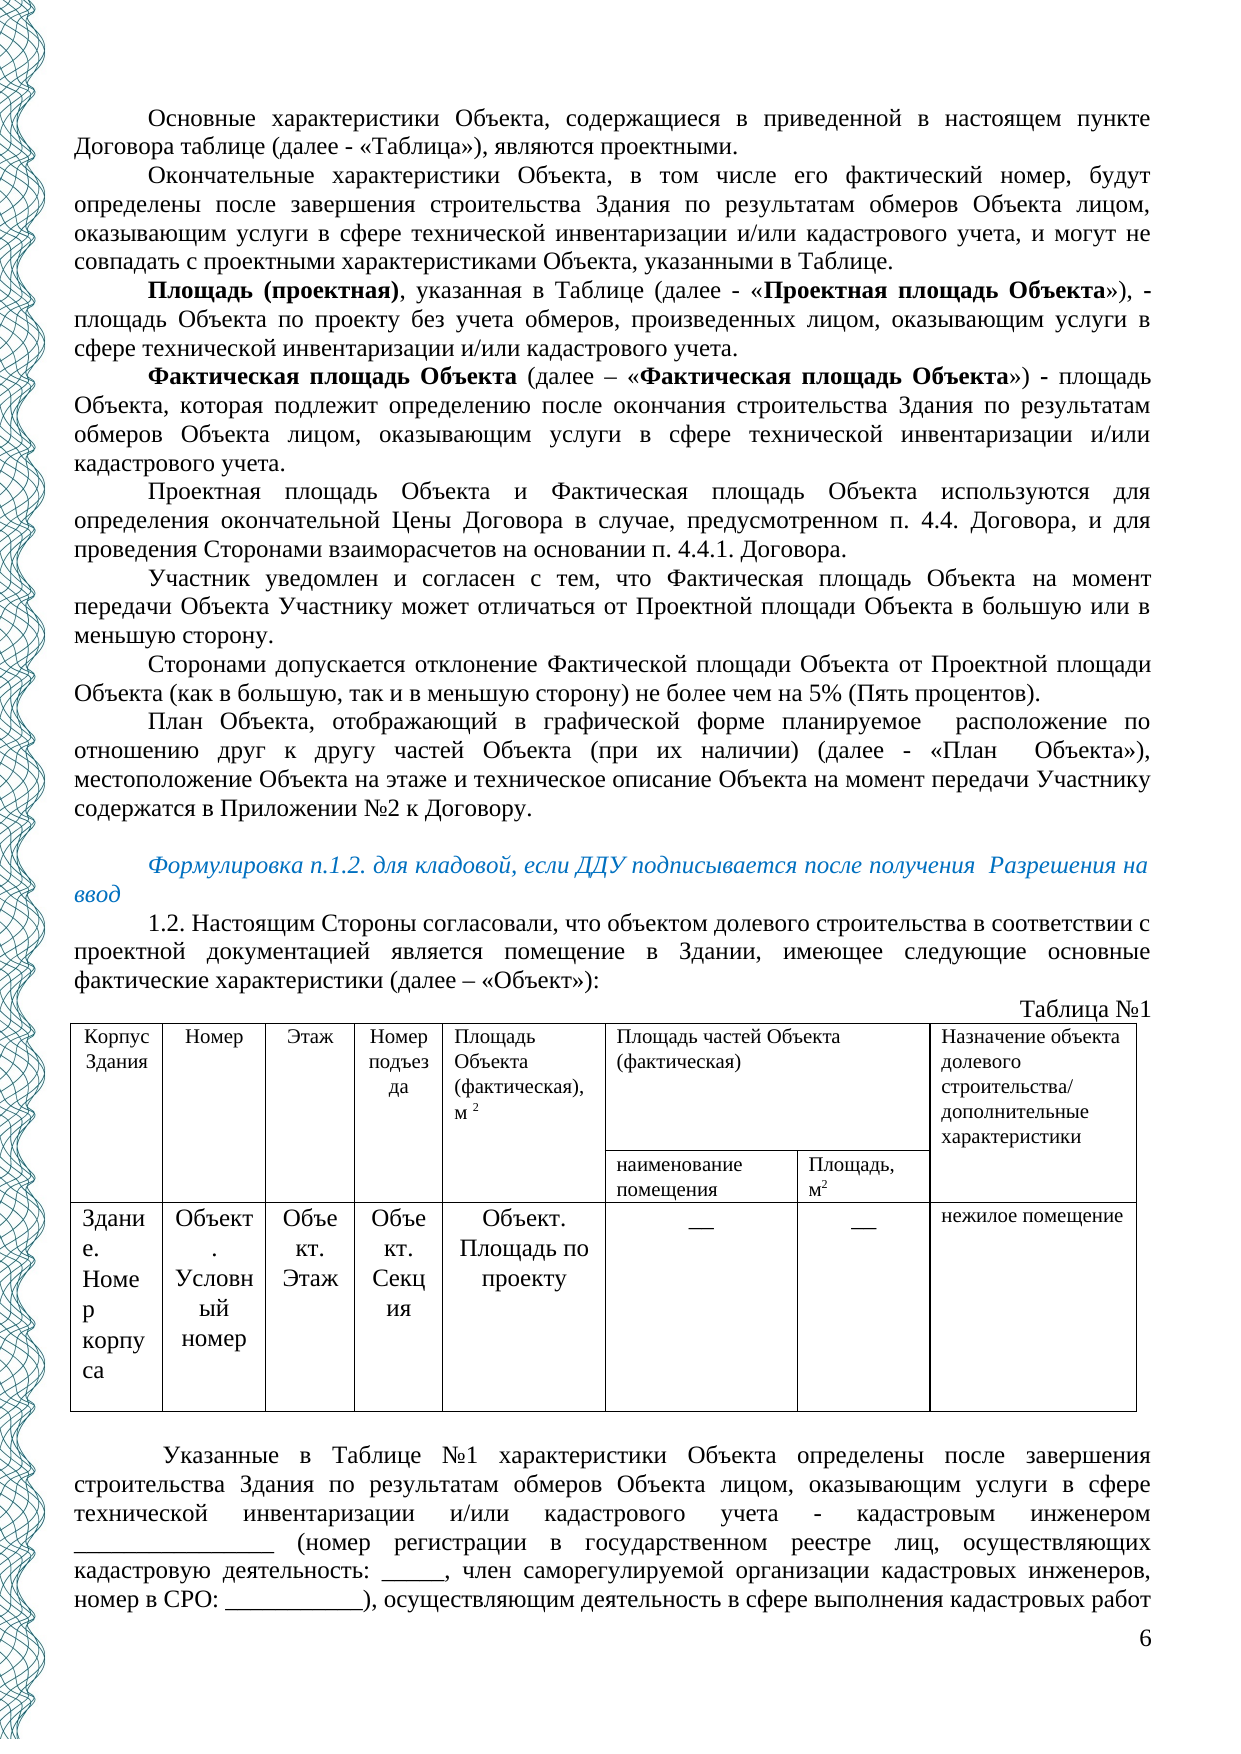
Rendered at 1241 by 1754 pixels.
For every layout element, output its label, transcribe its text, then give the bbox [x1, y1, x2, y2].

table_header Назначение объекта долевого строительства/ дополнительные характеристики [931, 1024, 1136, 1202]
list Формулировка п.1.2. для кладовой, если ДДУ подписывается после получения Разрешения на ввод [74, 850, 1152, 908]
table_cell [266, 1203, 354, 1411]
table_cell [355, 1203, 442, 1411]
table_cell [606, 1203, 797, 1411]
text Площадь (проектная), указанная в Таблице (далее - «Проектная площадь Объекта»), - площадь Объекта по проекту без учета обмеров, произведенных лицом, оказывающим услуги в сфере технической инвентаризации и/или кадастрового учета. [74, 275, 1152, 361]
table_header Номер подъезда [355, 1024, 442, 1202]
table_cell нежилое помещение [931, 1203, 1136, 1411]
picture [0, 0, 1241, 1739]
table_header Площадь частей Объекта (фактическая) [606, 1024, 929, 1150]
table_cell [71, 1203, 162, 1411]
table_cell [163, 1203, 265, 1411]
text Таблица №1 [74, 994, 1152, 1023]
table_cell [443, 1203, 605, 1411]
text Проектная площадь Объекта и Фактическая площадь Объекта используются для определения окончательной Цены Договора в случае, предусмотренном п. 4.4. Договора, и для проведения Сторонами взаиморасчетов на основании п. 4.4.1. Договора. [74, 476, 1152, 563]
table_header Номер [163, 1024, 265, 1202]
text Участник уведомлен и согласен с тем, что Фактическая площадь Объекта на момент передачи Объекта Участнику может отличаться от Проектной площади Объекта в большую или в меньшую сторону. [74, 563, 1152, 649]
table_cell [798, 1203, 929, 1411]
table_header Этаж [266, 1024, 354, 1202]
text План Объекта, отображающий в графической форме планируемое расположение по отношению друг к другу частей Объекта (при их наличии) (далее - «План Объекта»), местоположение Объекта на этаже и техническое описание Объекта на момент передачи Участнику содержатся в Приложении №2 к Договору. [74, 706, 1152, 821]
text Окончательные характеристики Объекта, в том числе его фактический номер, будут определены после завершения строительства Здания по результатам обмеров Объекта лицом, оказывающим услуги в сфере технической инвентаризации и/или кадастрового учета, и могут не совпадать с проектными характеристиками Объекта, указанными в Таблице. [74, 160, 1152, 275]
text Фактическая площадь Объекта (далее – «Фактическая площадь Объекта») - площадь Объекта, которая подлежит определению после окончания строительства Здания по результатам обмеров Объекта лицом, оказывающим услуги в сфере технической инвентаризации и/или кадастрового учета. [74, 361, 1152, 476]
table_cell наименование помещения [606, 1151, 797, 1202]
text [74, 1441, 1152, 1613]
table_header Площадь Объекта (фактическая), м 2 [443, 1024, 605, 1202]
text Сторонами допускается отклонение Фактической площади Объекта от Проектной площади Объекта (как в большую, так и в меньшую сторону) не более чем на 5% (Пять процентов). [74, 649, 1152, 706]
table_cell Площадь, м2 [798, 1151, 929, 1202]
text Основные характеристики Объекта, содержащиеся в приведенной в настоящем пункте Договора таблице (далее - «Таблица»), являются проектными. [74, 103, 1152, 160]
text 1.2. Настоящим Стороны согласовали, что объектом долевого строительства в соответствии с проектной документацией является помещение в Здании, имеющее следующие основные фактические характеристики (далее – «Объект»): [74, 908, 1152, 994]
table_header Корпус Здания [71, 1024, 162, 1202]
